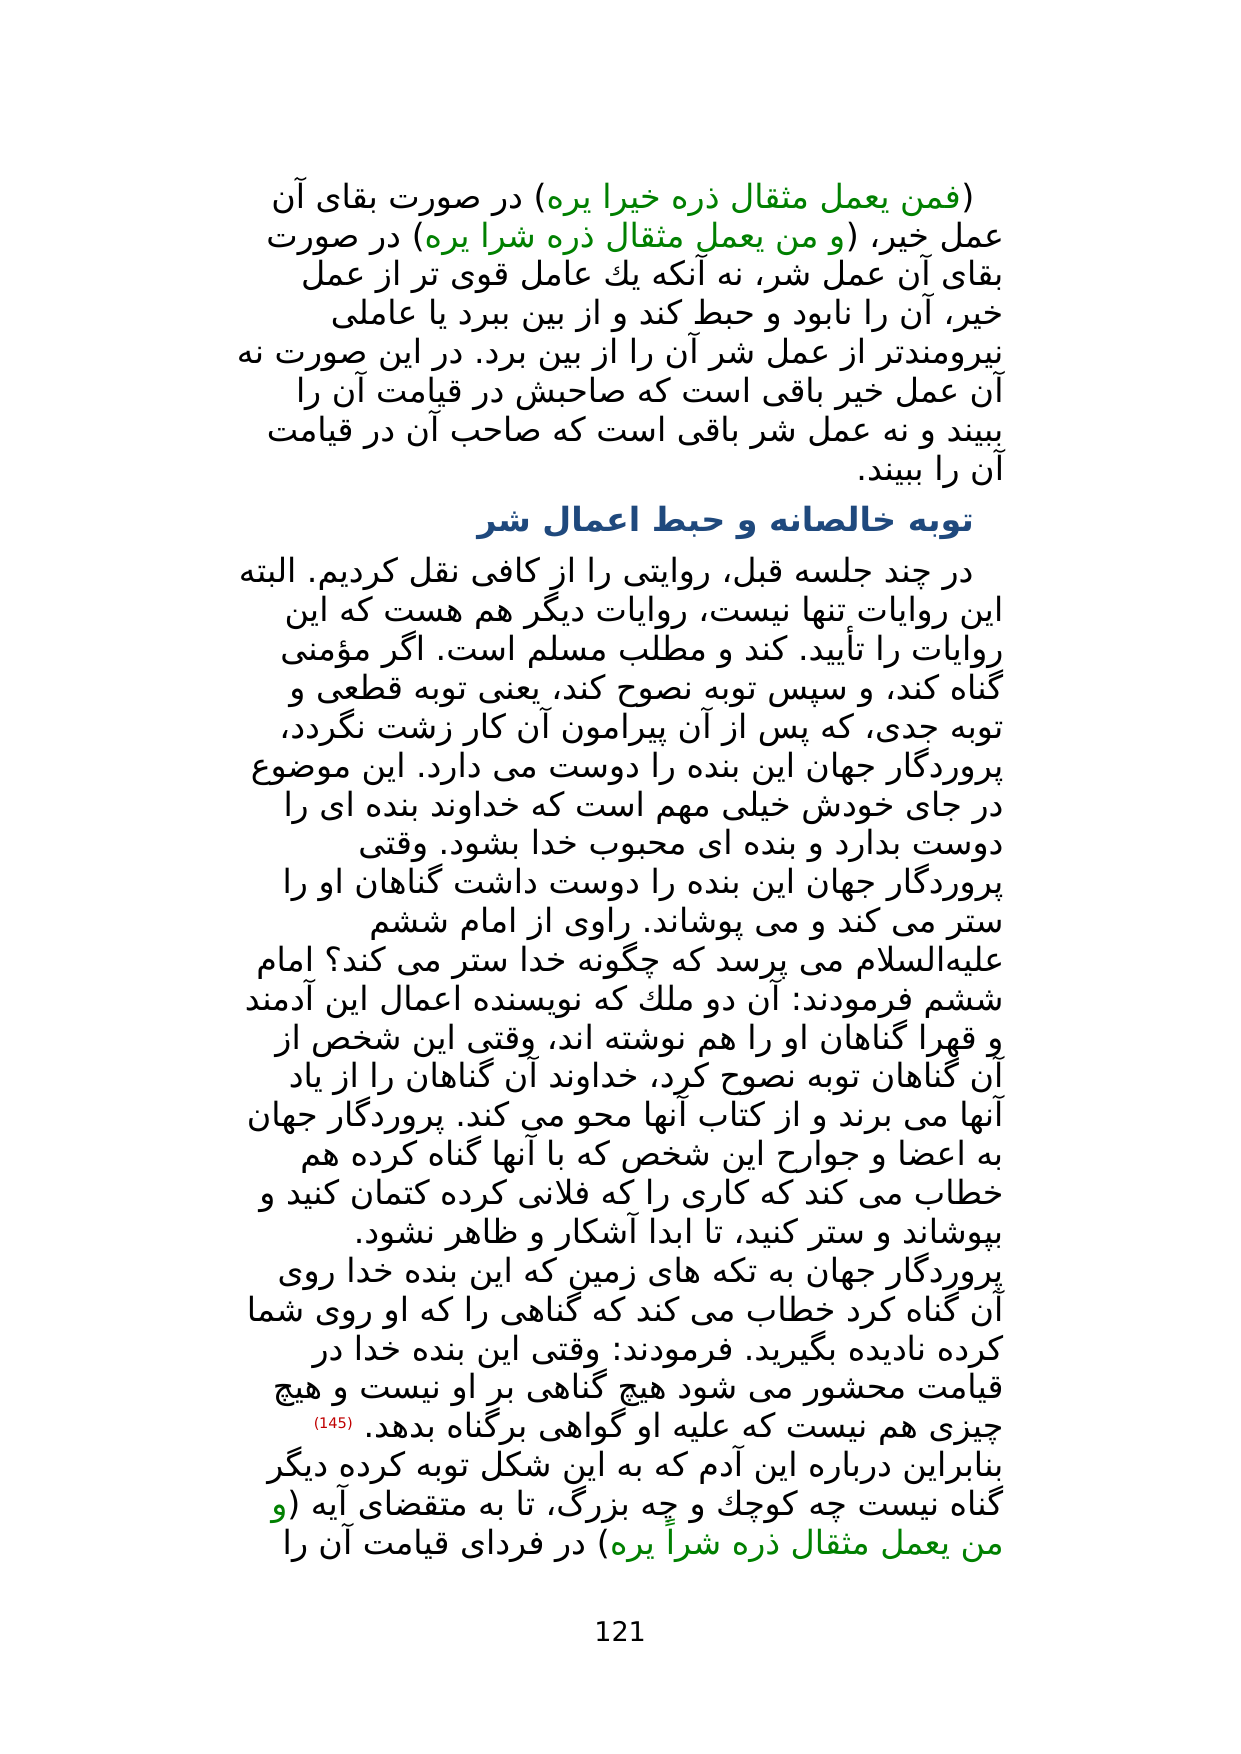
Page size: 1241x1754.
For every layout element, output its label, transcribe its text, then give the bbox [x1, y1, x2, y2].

text (فمن يعمل مثقال ذره خيرا يره) در صورت بقاى آن عمل خير، (و من يعمل مثقال ذره شرا يره) در صورت بقاى آن عمل شر، نه آنكه يك عامل قوى تر از عمل خير، آن را نابود و حبط كند و از بين ببرد يا عاملى نيرومندتر از عمل شر آن را از بين برد. در اين صورت نه آن عمل خير باقى است كه صاحبش در قيامت آن را ببيند و نه عمل شر باقى است كه صاحب آن در قيامت آن را ببيند. [236, 177, 1004, 488]
subtitle توبه خالصانه و حبط اعمال شر [236, 501, 1004, 539]
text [236, 552, 1004, 1562]
